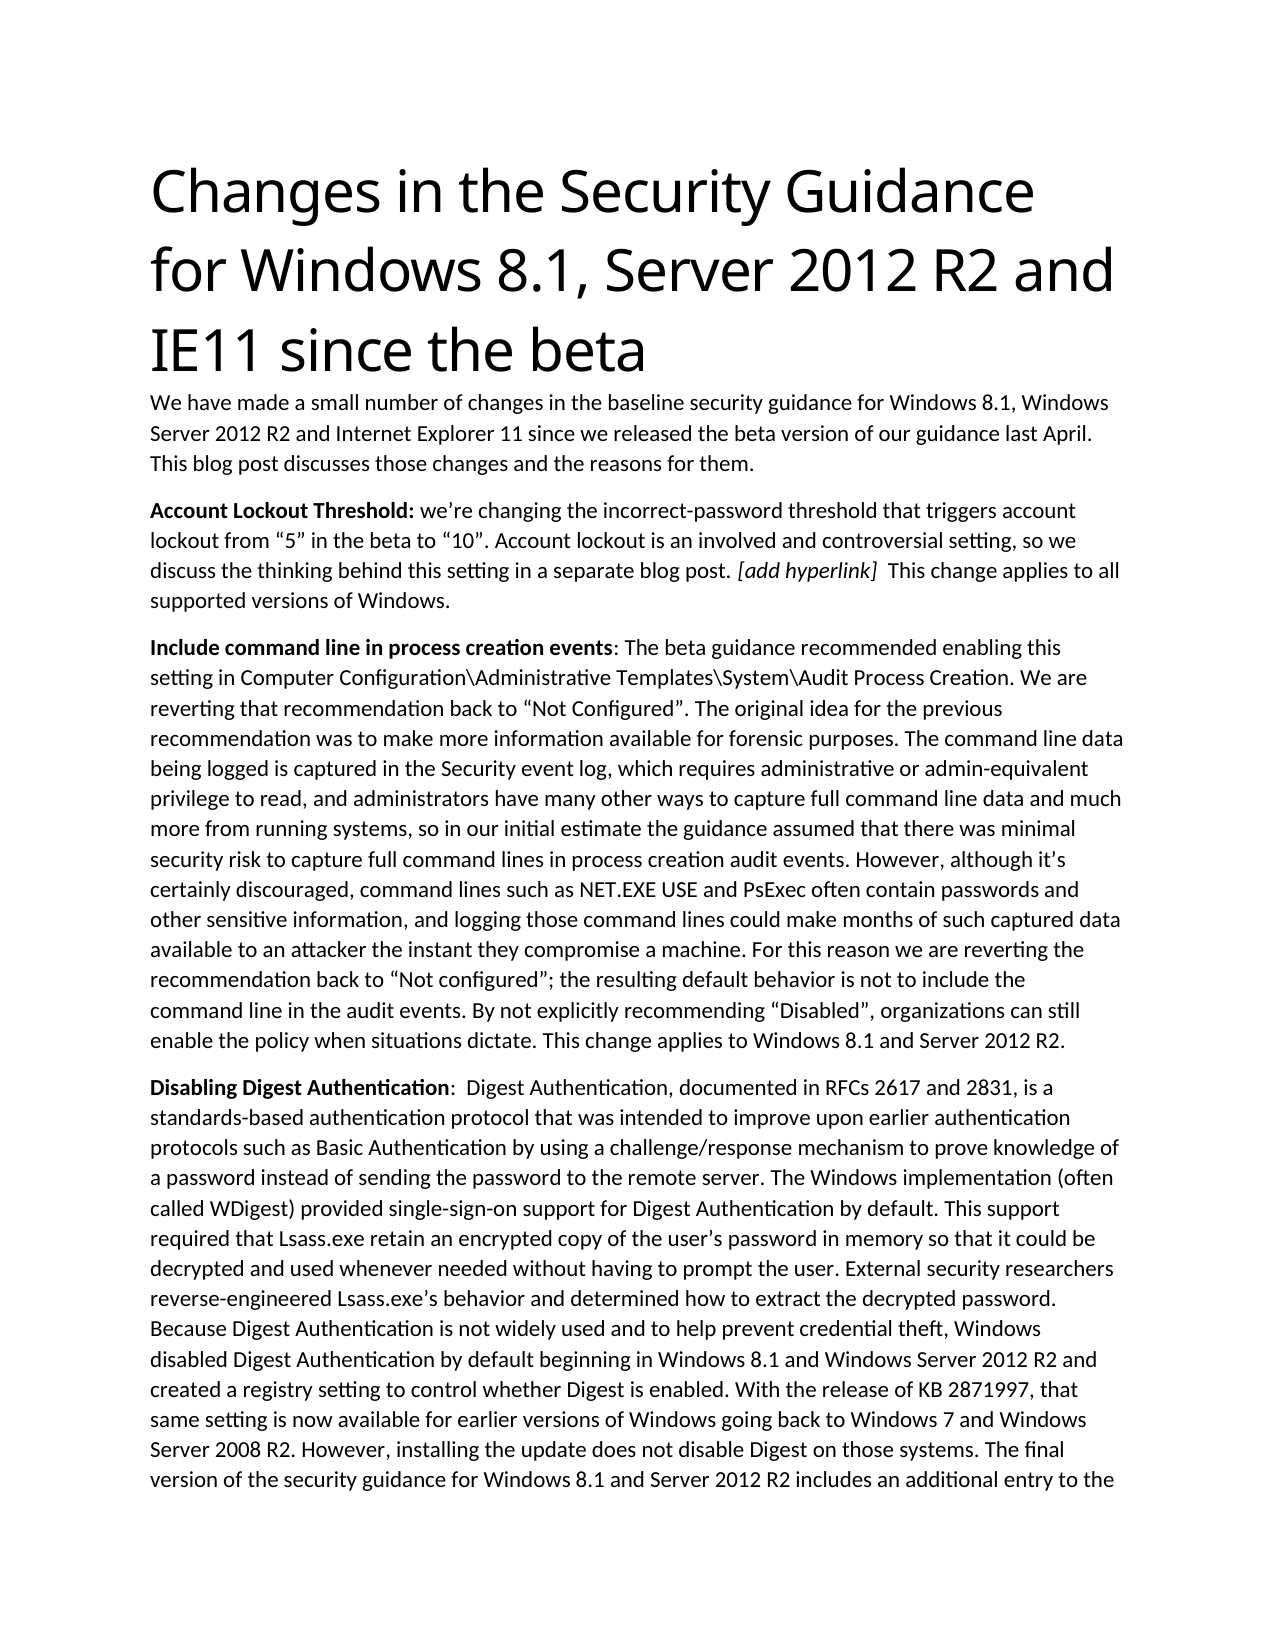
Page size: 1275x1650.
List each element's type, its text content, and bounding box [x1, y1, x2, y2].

title Changes in the Security Guidance for Windows 8.1, Server 2012 R2 and IE11 since the beta [150, 150, 1125, 388]
text Account Lockout Threshold: we’re changing the incorrect-password threshold that triggers account lockout from “5” in the beta to “10”. Account lockout is an involved and controversial setting, so we discuss the thinking behind this setting in a separate blog post. [add hyperlink] This change applies to all supported versions of Windows. [150, 496, 1125, 614]
text Include command line in process creation events: The beta guidance recommended enabling this setting in Computer Configuration\Administrative Templates\System\Audit Process Creation. We are reverting that recommendation back to “Not Configured”. The original idea for the previous recommendation was to make more information available for forensic purposes. The command line data being logged is captured in the Security event log, which requires administrative or admin-equivalent privilege to read, and administrators have many other ways to capture full command line data and much more from running systems, so in our initial estimate the guidance assumed that there was minimal security risk to capture full command lines in process creation audit events. However, although it’s certainly discouraged, command lines such as NET.EXE USE and PsExec often contain passwords and other sensitive information, and logging those command lines could make months of such captured data available to an attacker the instant they compromise a machine. For this reason we are reverting the recommendation back to “Not configured”; the resulting default behavior is not to include the command line in the audit events. By not explicitly recommending “Disabled”, organizations can still enable the policy when situations dictate. This change applies to Windows 8.1 and Server 2012 R2. [150, 633, 1125, 1054]
text We have made a small number of changes in the baseline security guidance for Windows 8.1, Windows Server 2012 R2 and Internet Explorer 11 since we released the beta version of our guidance last April. This blog post discusses those changes and the reasons for them. [150, 388, 1125, 477]
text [150, 1073, 1125, 1493]
